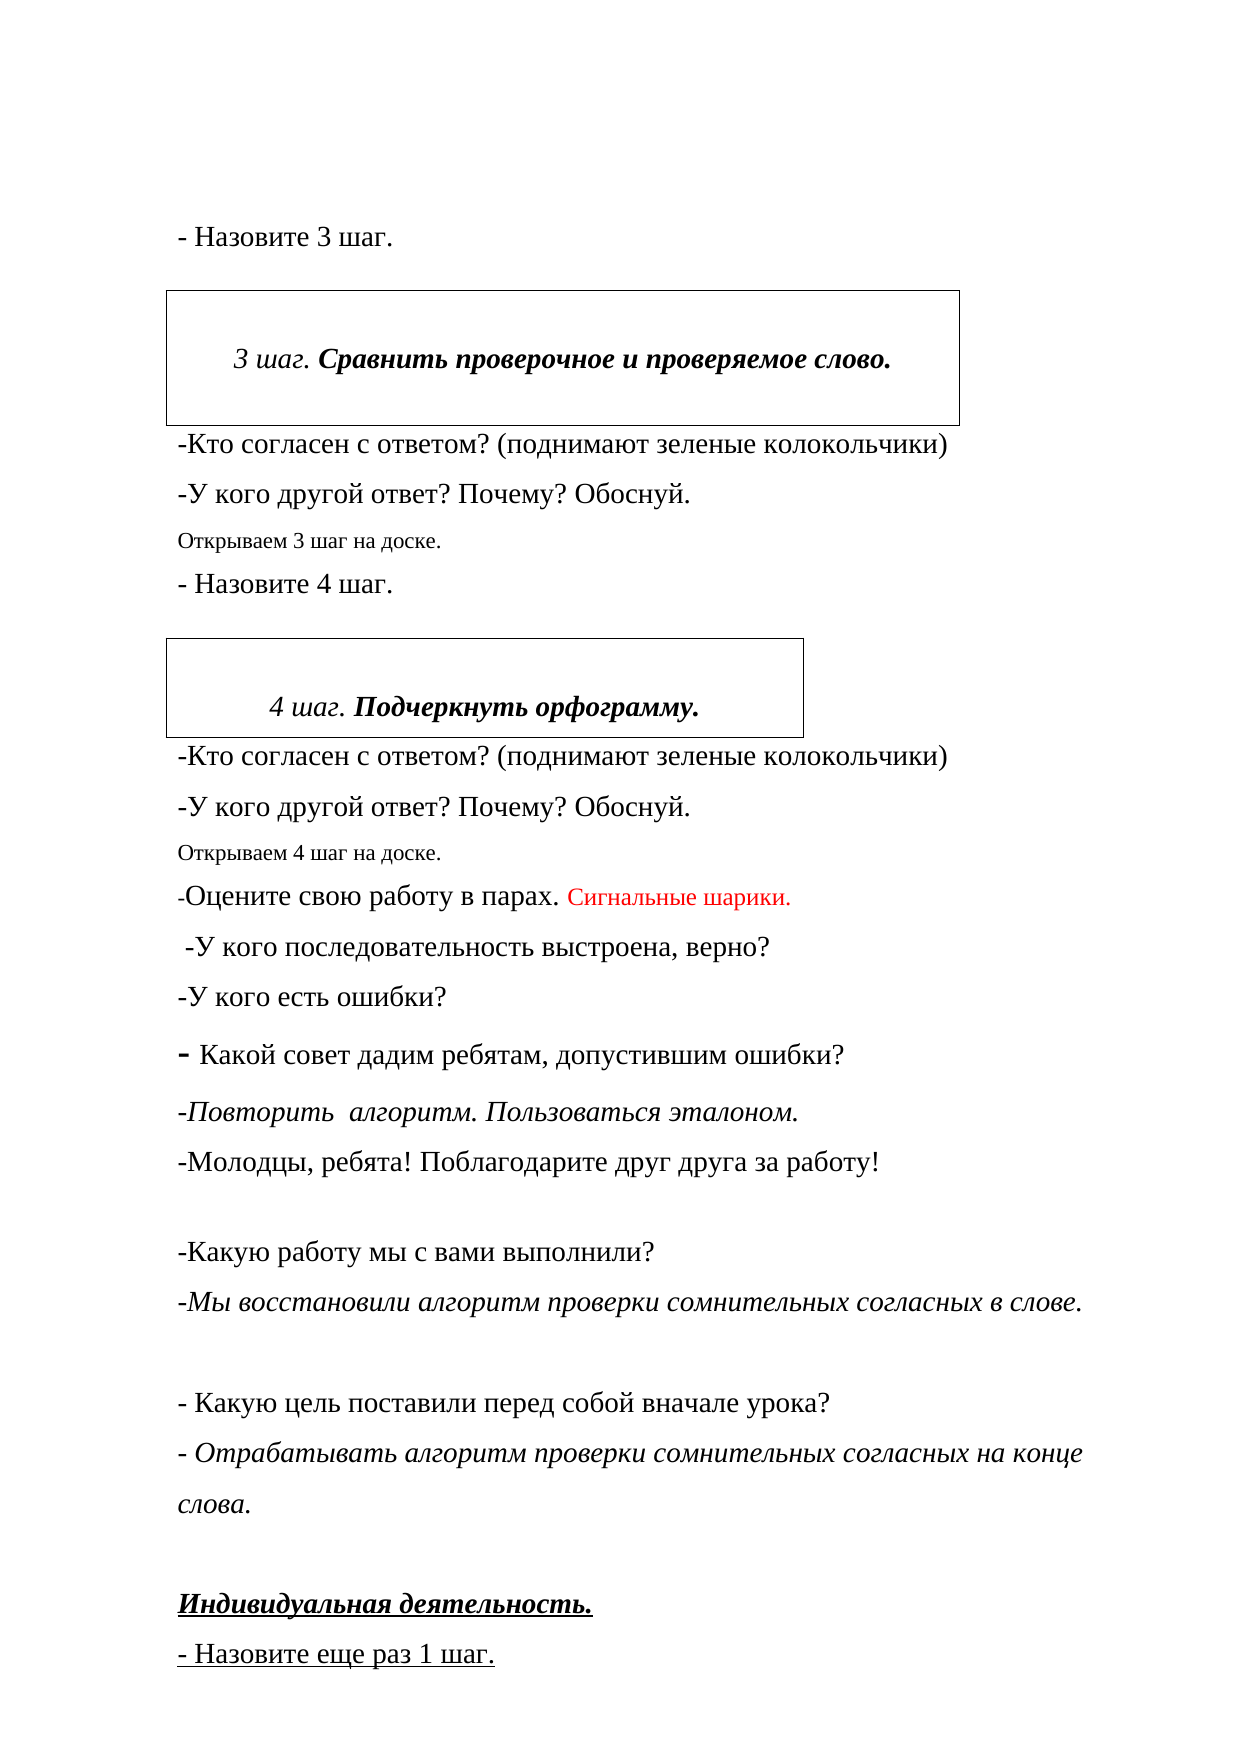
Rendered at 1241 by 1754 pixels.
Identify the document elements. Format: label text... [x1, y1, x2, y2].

list -Молодцы, ребята! Поблагодарите друг друга за работу! [177, 1144, 1152, 1178]
list - Назовите 3 шаг. [177, 219, 1152, 252]
list -Повторить алгоритм. Пользоваться эталоном. [177, 1094, 1152, 1128]
list - Какую цель поставили перед собой вначале урока? [177, 1385, 1152, 1419]
list - Какой совет дадим ребятам, допустившим ошибки? [177, 1029, 1152, 1072]
list -Какую работу мы с вами выполнили? [177, 1234, 1152, 1268]
list -У кого есть ошибки? [177, 979, 1152, 1013]
list - Отрабатывать алгоритм проверки сомнительных согласных на конце слова. [177, 1435, 1152, 1519]
list Индивидуальная деятельность. [177, 1586, 1152, 1620]
list -У кого другой ответ? Почему? Обоснуй. [177, 476, 1152, 510]
list - Назовите 4 шаг. [177, 566, 1152, 600]
list Открываем 4 шаг на доске. [177, 839, 1152, 865]
list -Кто согласен с ответом? (поднимают зеленые колокольчики) [177, 738, 1152, 772]
list -Оцените свою работу в парах. Сигнальные шарики. [177, 878, 1152, 912]
list -Мы восстановили алгоритм проверки сомнительных согласных в слове. [177, 1284, 1152, 1318]
list - Назовите еще раз 1 шаг. [177, 1637, 1152, 1670]
list Открываем 3 шаг на доске. [177, 527, 1152, 553]
table_header 3 шаг. Сравнить проверочное и проверяемое слово. [167, 291, 959, 425]
list -У кого последовательность выстроена, верно? [177, 929, 1152, 962]
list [177, 426, 1152, 460]
table_header 4 шаг. Подчеркнуть орфограмму. [167, 639, 803, 737]
list -У кого другой ответ? Почему? Обоснуй. [177, 789, 1152, 822]
